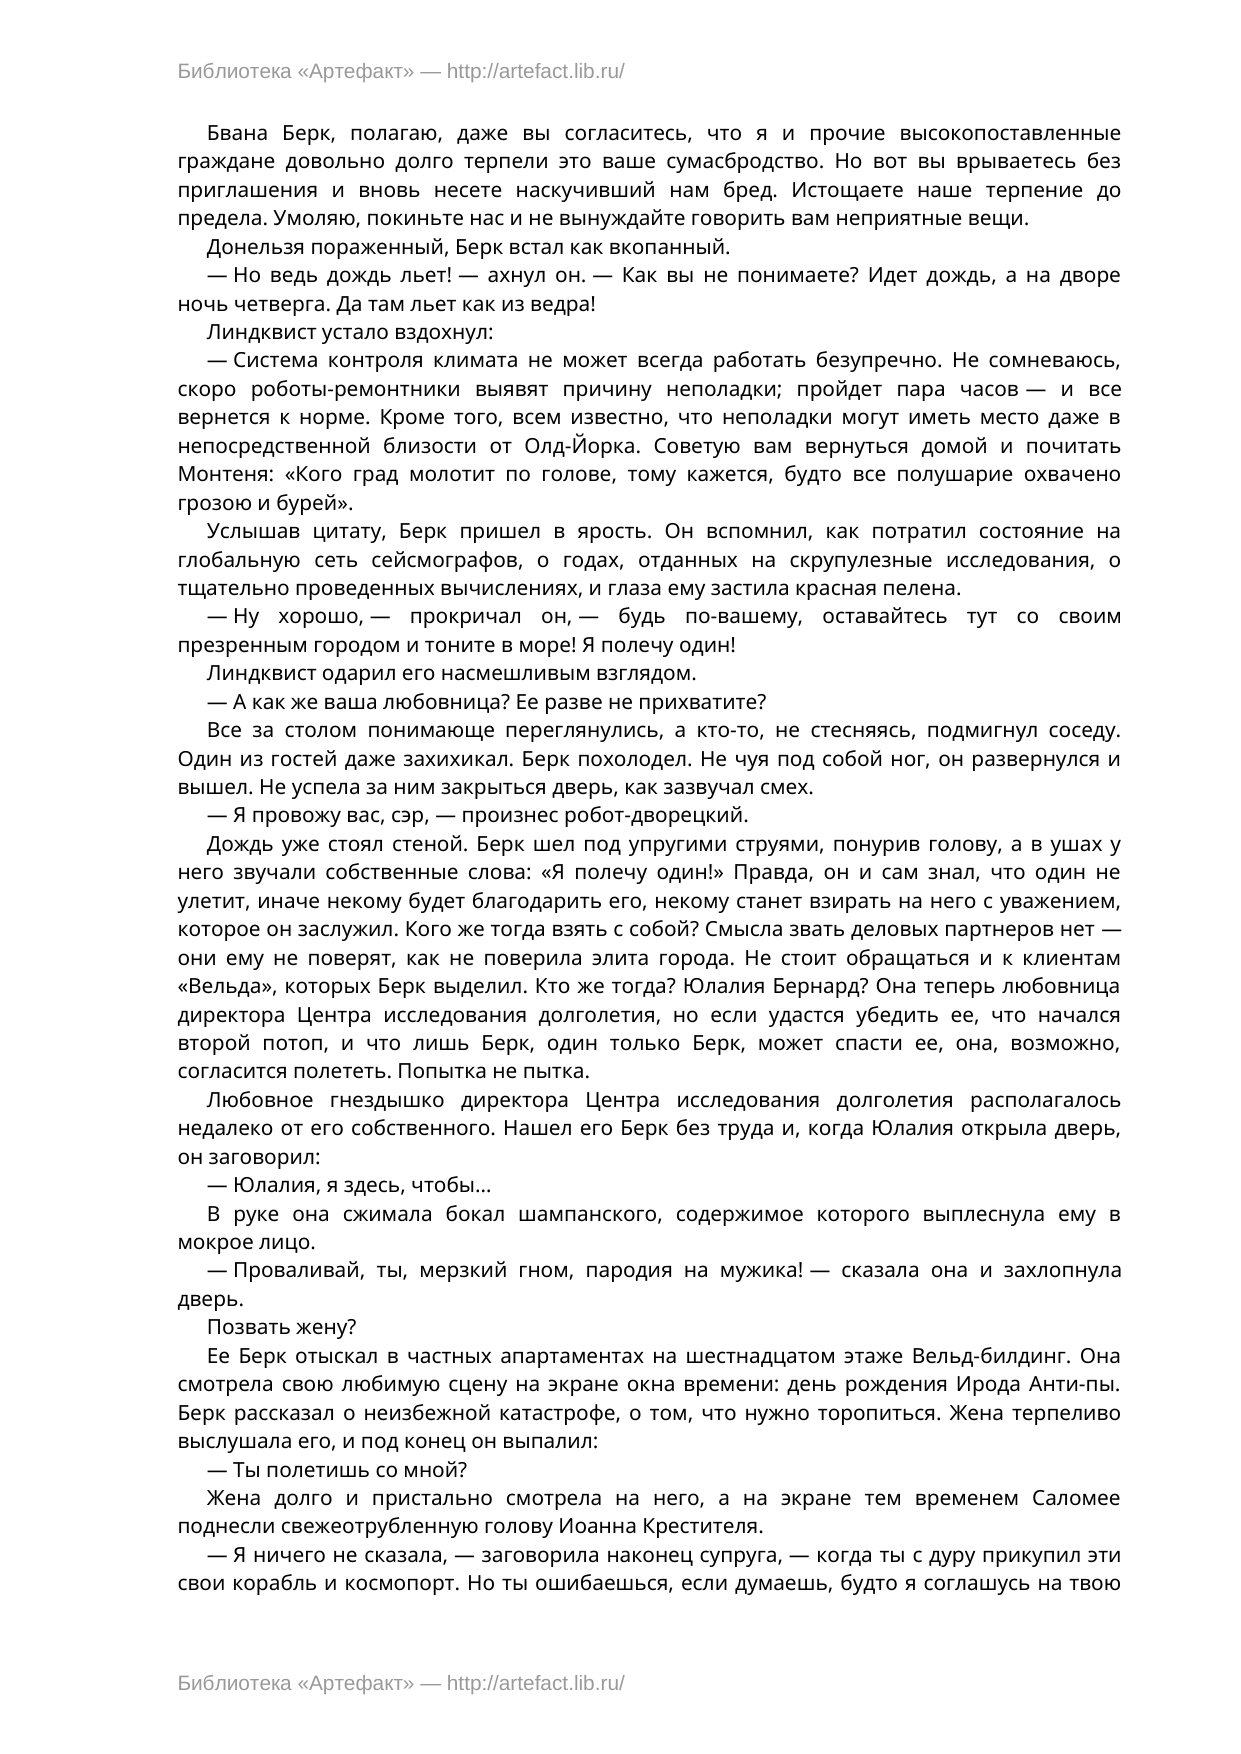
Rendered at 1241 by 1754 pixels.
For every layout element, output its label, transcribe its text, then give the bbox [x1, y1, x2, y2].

text Услышав цитату, Берк пришел в ярость. Он вспомнил, как потратил состояние на глобальную сеть сейсмографов, о годах, отданных на скрупулезные исследования, о тщательно проведенных вычислениях, и глаза ему застила красная пелена. [177, 516, 1122, 602]
text — Юлалия, я здесь, чтобы… [177, 1170, 1122, 1199]
text Ее Берк отыскал в частных апартаментах на шестнадцатом этаже Вельд-билдинг. Она смотрела свою любимую сцену на экране окна времени: день рождения Ирода Анти-пы. Берк рассказал о неизбежной катастрофе, о том, что нужно торопиться. Жена терпеливо выслушала его, и под конец он выпалил: [177, 1341, 1122, 1455]
text Линдквист устало вздохнул: [177, 317, 1122, 346]
text Линдквист одарил его насмешливым взглядом. [177, 658, 1122, 687]
text Донельзя пораженный, Берк встал как вкопанный. [177, 232, 1122, 260]
text Любовное гнездышко директора Центра исследования долголетия располагалось недалеко от его собственного. Нашел его Берк без труда и, когда Юлалия открыла дверь, он заговорил: [177, 1085, 1122, 1170]
text — Ну хорошо, — прокричал он, — будь по-вашему, оставайтесь тут со своим презренным городом и тоните в море! Я полечу один! [177, 602, 1122, 658]
text Позвать жену? [177, 1312, 1122, 1341]
text Все за столом понимающе переглянулись, а кто-то, не стесняясь, подмигнул соседу. Один из гостей даже захихикал. Берк похолодел. Не чуя под собой ног, он развернулся и вышел. Не успела за ним закрыться дверь, как зазвучал смех. [177, 715, 1122, 801]
text — Проваливай, ты, мерзкий гном, пародия на мужика! — сказала она и захлопнула дверь. [177, 1256, 1122, 1312]
text — Но ведь дождь льет! — ахнул он. — Как вы не понимаете? Идет дождь, а на дворе ночь четверга. Да там льет как из ведра! [177, 260, 1122, 317]
text — Система контроля климата не может всегда работать безупречно. Не сомневаюсь, скоро роботы-ремонтники выявят причину неполадки; пройдет пара часов — и все вернется к норме. Кроме того, всем известно, что неполадки могут иметь место даже в непосредственной близости от Олд-Йорка. Советую вам вернуться домой и почитать Монтеня: «Кого град молотит по голове, тому кажется, будто все полушарие охвачено грозою и бурей». [177, 346, 1122, 516]
text — Я провожу вас, сэр, — произнес робот-дворецкий. [177, 801, 1122, 829]
text — Ты полетишь со мной? [177, 1455, 1122, 1483]
text В руке она сжимала бокал шампанского, содержимое которого выплеснула ему в мокрое лицо. [177, 1199, 1122, 1256]
text — А как же ваша любовница? Ее разве не прихватите? [177, 687, 1122, 715]
text Бвана Берк, полагаю, даже вы согласитесь, что я и прочие высокопоставленные граждане довольно долго терпели это ваше сумасбродство. Но вот вы врываетесь без приглашения и вновь несете наскучивший нам бред. Истощаете наше терпение до предела. Умоляю, покиньте нас и не вынуждайте говорить вам неприятные вещи. [177, 118, 1122, 232]
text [177, 1540, 1122, 1597]
text Дождь уже стоял стеной. Берк шел под упругими струями, понурив голову, а в ушах у него звучали собственные слова: «Я полечу один!» Правда, он и сам знал, что один не улетит, иначе некому будет благодарить его, некому станет взирать на него с уважением, которое он заслужил. Кого же тогда взять с собой? Смысла звать деловых партнеров нет — они ему не поверят, как не поверила элита города. Не стоит обращаться и к клиентам «Вельда», которых Берк выделил. Кто же тогда? Юлалия Бернард? Она теперь любовница директора Центра исследования долголетия, но если удастся убедить ее, что начался второй потоп, и что лишь Берк, один только Берк, может спасти ее, она, возможно, согласится полететь. Попытка не пытка. [177, 829, 1122, 1085]
text Жена долго и пристально смотрела на него, а на экране тем временем Саломее поднесли свежеотрубленную голову Иоанна Крестителя. [177, 1483, 1122, 1540]
